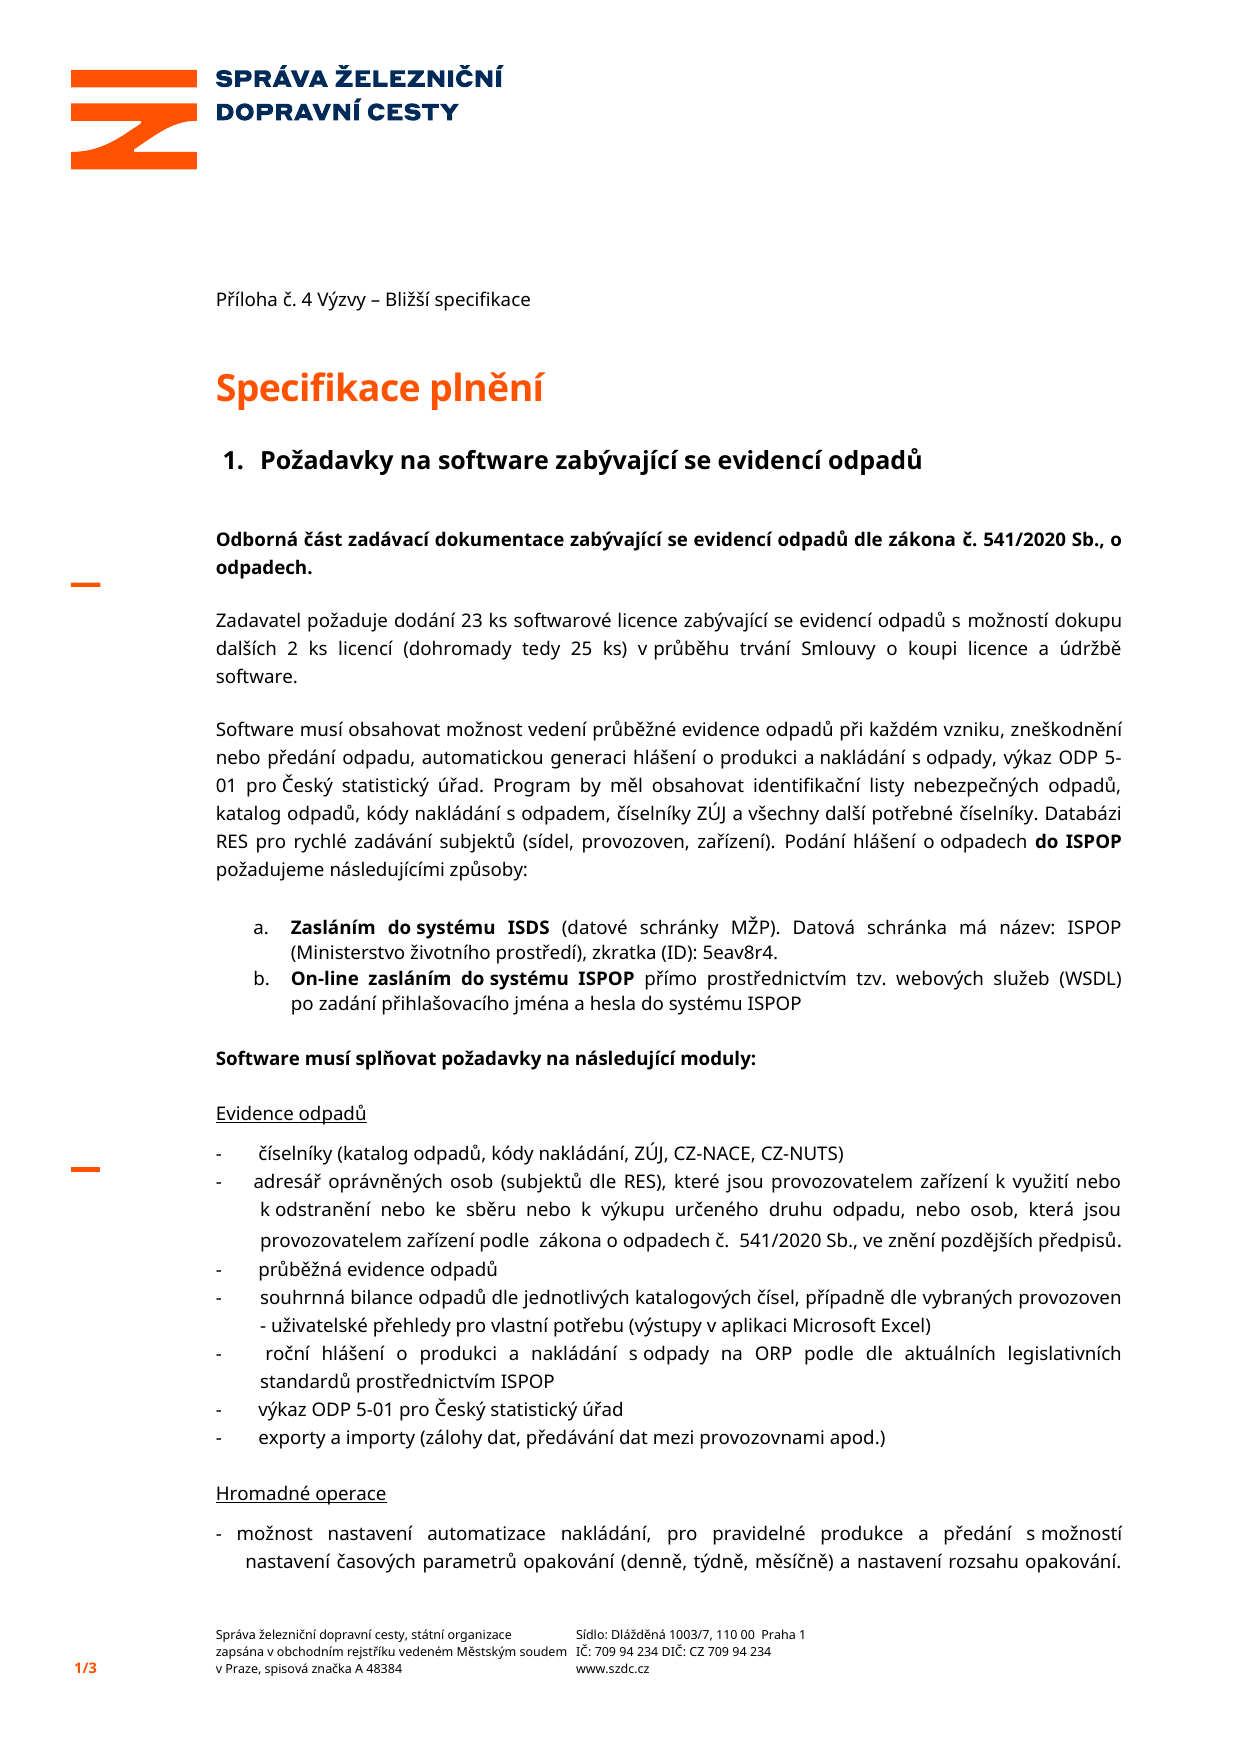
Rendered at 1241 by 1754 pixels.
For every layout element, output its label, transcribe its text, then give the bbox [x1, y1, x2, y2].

list Zasláním do systému ISDS (datové schránky MŽP). Datová schránka má název: ISPOP (Ministerstvo životního prostředí), zkratka (ID): 5eav8r4. [253, 914, 1122, 965]
text Evidence odpadů [216, 1100, 1122, 1125]
list - adresář oprávněných osob (subjektů dle RES), které jsou provozovatelem zařízení k využití nebo k odstranění nebo ke sběru nebo k výkupu určeného druhu odpadu, nebo osob, která jsou provozovatelem zařízení podle zákona o odpadech č. 541/2020 Sb., ve znění pozdějších předpisů. [216, 1168, 1122, 1253]
list Požadavky na software zabývající se evidencí odpadů [222, 442, 1122, 477]
text Software musí obsahovat možnost vedení průběžné evidence odpadů při každém vzniku, zneškodnění nebo předání odpadu, automatickou generaci hlášení o produkci a nakládání s odpady, výkaz ODP 5-01 pro Český statistický úřad. Program by měl obsahovat identifikační listy nebezpečných odpadů, katalog odpadů, kódy nakládání s odpadem, číselníky ZÚJ a všechny další potřebné číselníky. Databázi RES pro rychlé zadávání subjektů (sídel, provozoven, zařízení). Podání hlášení o odpadech do ISPOP požadujeme následujícími způsoby: [216, 717, 1122, 882]
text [216, 1521, 1122, 1574]
text Příloha č. 4 Výzvy – Bližší specifikace [216, 286, 1122, 311]
text Zadavatel požaduje dodání 23 ks softwarové licence zabývající se evidencí odpadů s možností dokupu dalších 2 ks licencí (dohromady tedy 25 ks) v průběhu trvání Smlouvy o koupi licence a údržbě software. [216, 608, 1122, 689]
list - exporty a importy (zálohy dat, předávání dat mezi provozovnami apod.) [216, 1424, 1122, 1450]
text Hromadné operace [216, 1480, 1122, 1506]
list - roční hlášení o produkci a nakládání s odpady na ORP podle dle aktuálních legislativních standardů prostřednictvím ISPOP [216, 1340, 1122, 1394]
list - souhrnná bilance odpadů dle jednotlivých katalogových čísel, případně dle vybraných provozoven - uživatelské přehledy pro vlastní potřebu (výstupy v aplikaci Microsoft Excel) [216, 1284, 1122, 1338]
list - výkaz ODP 5-01 pro Český statistický úřad [216, 1396, 1122, 1422]
text Odborná část zadávací dokumentace zabývající se evidencí odpadů dle zákona č. 541/2020 Sb., o odpadech. [216, 527, 1122, 580]
text Software musí splňovat požadavky na následující moduly: [216, 1045, 1122, 1071]
list - průběžná evidence odpadů [216, 1256, 1122, 1282]
text - číselníky (katalog odpadů, kódy nakládání, ZÚJ, CZ-NACE, CZ-NUTS) [216, 1140, 1122, 1166]
list On-line zasláním do systému ISPOP přímo prostřednictvím tzv. webových služeb (WSDL) po zadání přihlašovacího jména a hesla do systému ISPOP [253, 965, 1122, 1016]
subtitle Specifikace plnění [216, 361, 1122, 412]
